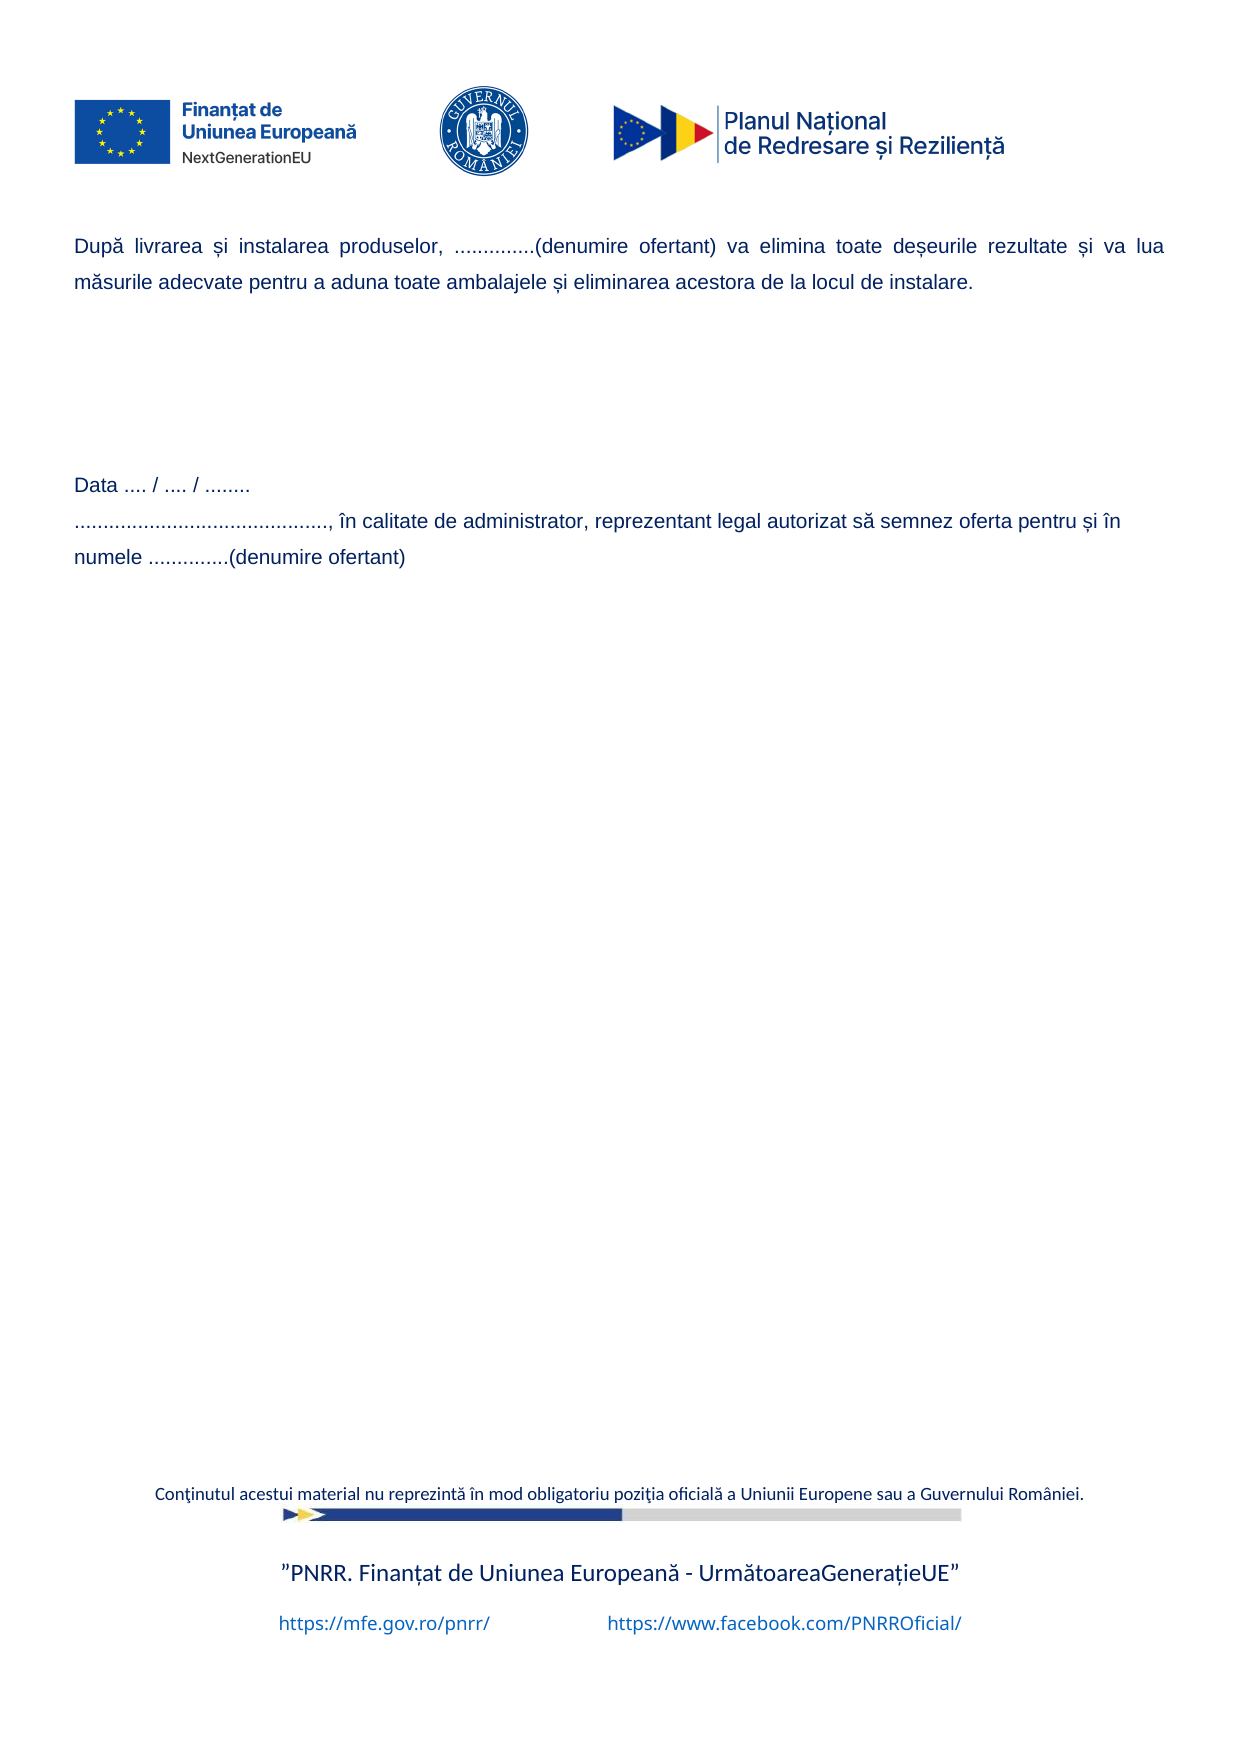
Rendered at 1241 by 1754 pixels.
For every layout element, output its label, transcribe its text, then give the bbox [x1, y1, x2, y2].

picture [277, 1504, 963, 1524]
text Data .... / .... / ........ [74, 473, 1166, 497]
picture [36, 75, 1012, 191]
text După livrarea și instalarea produselor, ..............(denumire ofertant) va elimina toate deșeurile rezultate și va lua măsurile adecvate pentru a aduna toate ambalajele și eliminarea acestora de la locul de instalare. [74, 234, 1166, 293]
text ............................................, în calitate de administrator, reprezentant legal autorizat să semnez oferta pentru și în numele ..............(denumire ofertant) [74, 509, 1166, 569]
